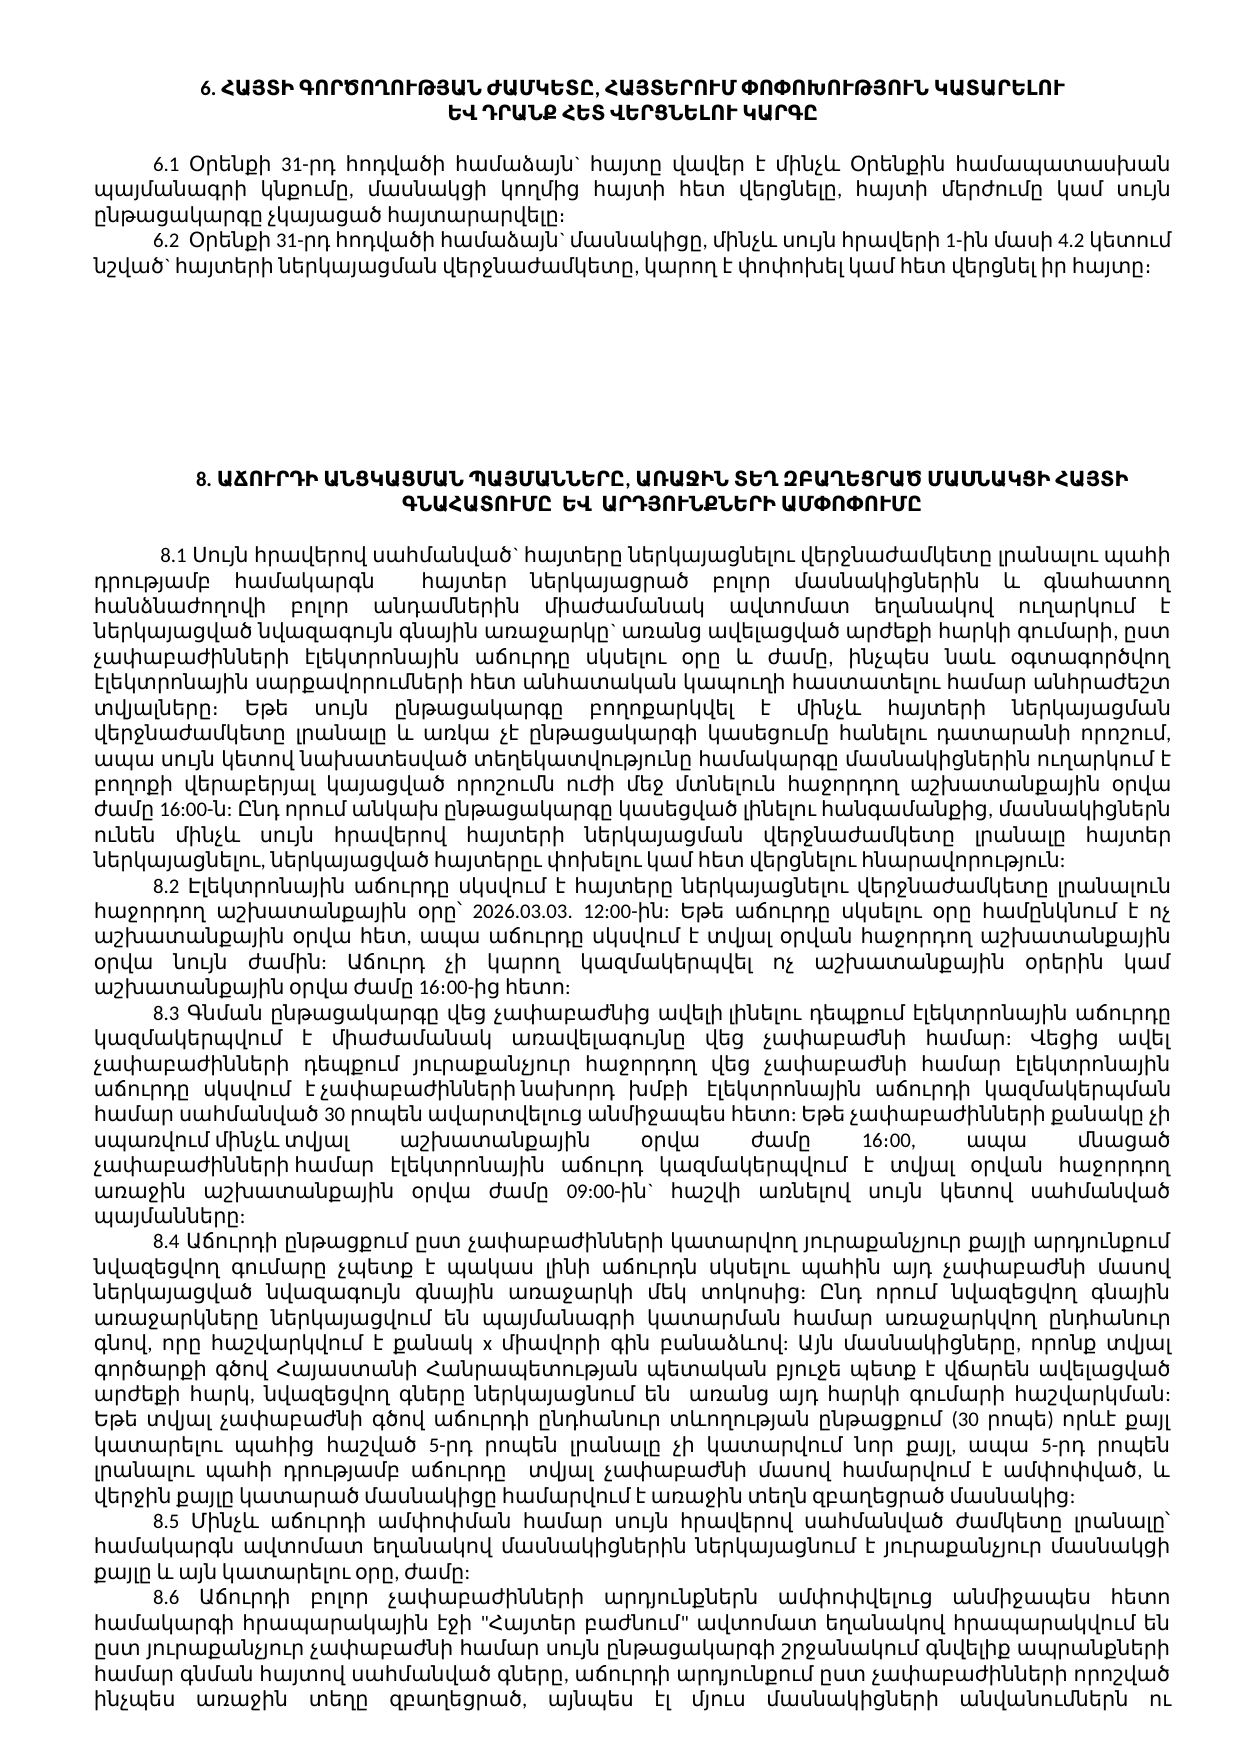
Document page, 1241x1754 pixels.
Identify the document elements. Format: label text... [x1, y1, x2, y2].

text 8.5 Մինչև աճուրդի ամփոփման համար սույն հրավերով սահմանված ժամկետը լրանալը՝ համակարգն ավտոմատ եղանակով մասնակիցներին ներկայացնում է յուրաքանչյուր մասնակցի քայլը և այն կատարելու օրը, ժամը: [94, 1508, 1171, 1584]
text 8.2 Էլեկտրոնային աճուրդը սկսվում է հայտերը ներկայացնելու վերջնաժամկետը լրանալուն հաջորդող աշխատանքային օրը՝ 2026.03.03. 12:00 -ին: Եթե աճուրդը սկսելու օրը համընկնում է ոչ աշխատանքային օրվա հետ, ապա աճուրդը սկսվում է տվյալ օրվան հաջորդող աշխատանքային օրվա նույն ժամին: Աճուրդ չի կարող կազմակերպվել ոչ աշխատանքային օրերին կամ աշխատանքային օրվա ժամը 16։00-ից հետո: [94, 873, 1171, 1000]
text 8.1 Սույն հրավերով սահմանված` հայտերը ներկայացնելու վերջնաժամկետը լրանալու պահի դրությամբ համակարգն հայտեր ներկայացրած բոլոր մասնակիցներին և գնահատող հանձնաժողովի բոլոր անդամներին միաժամանակ ավտոմատ եղանակով ուղարկում է ներկայացված նվազագույն գնային առաջարկը` առանց ավելացված արժեքի հարկի գումարի, ըստ չափաբաժինների էլեկտրոնային աճուրդը սկսելու օրը և ժամը, ինչպես նաև օգտագործվող էլեկտրոնային սարքավորումների հետ անհատական կապուղի հաստատելու համար անհրաժեշտ տվյալները։ Եթե սույն ընթացակարգը բողոքարկվել է մինչև հայտերի ներկայացման վերջնաժամկետը լրանալը և առկա չէ ընթացակարգի կասեցումը հանելու դատարանի որոշում, ապա սույն կետով նախատեսված տեղեկատվությունը համակարգը մասնակիցներին ուղարկում է բողոքի վերաբերյալ կայացված որոշումն ուժի մեջ մտնելուն հաջորդող աշխատանքային օրվա ժամը 16:00-ն: Ընդ որում անկախ ընթացակարգը կասեցված լինելու հանգամանքից, մասնակիցներն ունեն մինչև սույն հրավերով հայտերի ներկայացման վերջնաժամկետը լրանալը հայտեր ներկայացնելու, ներկայացված հայտերըւ փոխելու կամ հետ վերցնելու հնարավորություն: [94, 542, 1171, 873]
text ԳՆԱՀԱՏՈՒՄԸ ԵՎ ԱՐԴՅՈՒՆՔՆԵՐԻ ԱՄՓՈՓՈՒՄԸ [94, 492, 1171, 517]
text 8.3 Գնման ընթացակարգը վեց չափաբաժնից ավելի լինելու դեպքում էլեկտրոնային աճուրդը կազմակերպվում է միաժամանակ առավելագույնը վեց չափաբաժնի համար: Վեցից ավել չափաբաժինների դեպքում յուրաքանչյուր հաջորդող վեց չափաբաժնի համար էլեկտրոնային աճուրդը սկսվում է չափաբաժինների նախորդ խմբի էլեկտրոնային աճուրդի կազմակերպման համար սահմանված 30 րոպեն ավարտվելուց անմիջապես հետո: Եթե չափաբաժինների քանակը չի սպառվում մինչև տվյալ աշխատանքային օրվա ժամը 16։00, ապա մնացած չափաբաժինների համար էլեկտրոնային աճուրդ կազմակերպվում է տվյալ օրվան հաջորդող առաջին աշխատանքային օրվա ժամը 09:00-ին` հաշվի առնելով սույն կետով սահմանված պայմանները: [94, 1000, 1171, 1229]
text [94, 1584, 1171, 1712]
text ԵՎ ԴՐԱՆՔ ՀԵՏ ՎԵՐՑՆԵԼՈՒ ԿԱՐԳԸ [94, 100, 1171, 126]
text 6. ՀԱՅՏԻ ԳՈՐԾՈՂՈՒԹՅԱՆ ԺԱՄԿԵՏԸ, ՀԱՅՏԵՐՈՒՄ ՓՈՓՈԽՈՒԹՅՈՒՆ ԿԱՏԱՐԵԼՈՒ [94, 75, 1171, 100]
text 8. ԱՃՈՒՐԴԻ ԱՆՑԿԱՑՄԱՆ ՊԱՅՄԱՆՆԵՐԸ, ԱՌԱՋԻՆ ՏԵՂ ԶԲԱՂԵՑՐԱԾ ՄԱՍՆԱԿՑԻ ՀԱՅՏԻ [94, 466, 1171, 492]
text 8.4 Աճուրդի ընթացքում ըստ չափաբաժինների կատարվող յուրաքանչյուր քայլի արդյունքում նվազեցվող գումարը չպետք է պակաս լինի աճուրդն սկսելու պահին այդ չափաբաժնի մասով ներկայացված նվազագույն գնային առաջարկի մեկ տոկոսից: Ընդ որում նվազեցվող գնային առաջարկները ներկայացվում են պայմանագրի կատարման համար առաջարկվող ընդհանուր գնով, որը հաշվարկվում է քանակ x միավորի գին բանաձևով: Այն մասնակիցները, որոնք տվյալ գործարքի գծով Հայաստանի Հանրապետության պետական բյուջե պետք է վճարեն ավելացված արժեքի հարկ, նվազեցվող գները ներկայացնում են առանց այդ հարկի գումարի հաշվարկման: Եթե տվյալ չափաբաժնի գծով աճուրդի ընդհանուր տևողության ընթացքում (30 րոպե) որևէ քայլ կատարելու պահից հաշված 5-րդ րոպեն լրանալը չի կատարվում նոր քայլ, ապա 5-րդ րոպեն լրանալու պահի դրությամբ աճուրդը տվյալ չափաբաժնի մասով համարվում է ամփոփված, և վերջին քայլը կատարած մասնակիցը համարվում է առաջին տեղն զբաղեցրած մասնակից: [94, 1229, 1171, 1508]
text 6.1 Օրենքի 31-րդ հոդվածի համաձայն` հայտը վավեր է մինչև Օրենքին համապատասխան պայմանագրի կնքումը, մասնակցի կողմից հայտի հետ վերցնելը, հայտի մերժումը կամ սույն ընթացակարգը չկայացած հայտարարվելը։ [94, 151, 1171, 227]
text 6.2 Օրենքի 31-րդ հոդվածի համաձայն` մասնակիցը, մինչև սույն հրավերի 1-ին մասի 4.2 կետում նշված` հայտերի ներկայացման վերջնաժամկետը, կարող է փոփոխել կամ հետ վերցնել իր հայտը։ [94, 227, 1171, 278]
